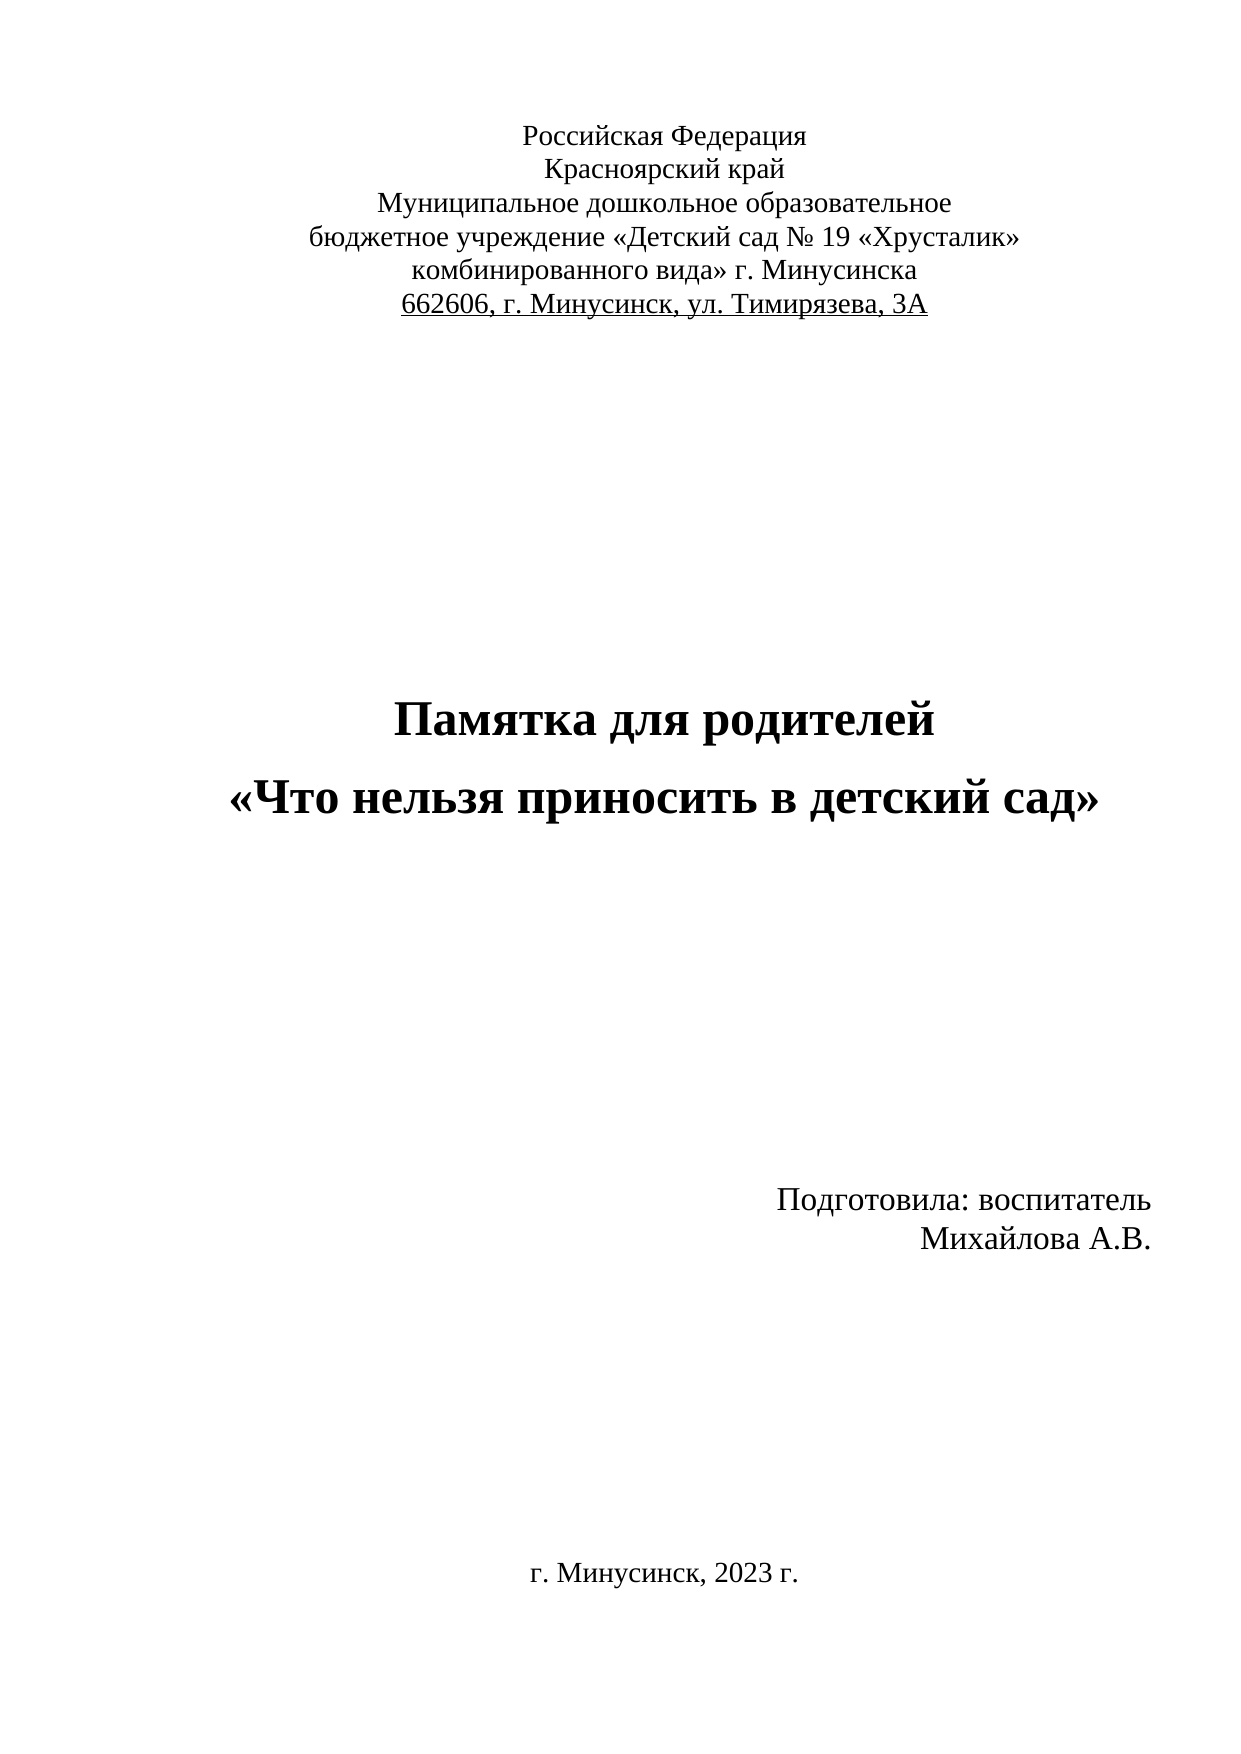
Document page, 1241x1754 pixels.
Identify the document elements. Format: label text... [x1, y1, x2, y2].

text бюджетное учреждение «Детский сад № 19 «Хрусталик» [177, 219, 1152, 252]
text Подготовила: воспитатель [177, 1180, 1152, 1218]
text комбинированного вида» г. Минусинска [177, 252, 1152, 286]
text Муниципальное дошкольное образовательное [177, 185, 1152, 219]
text г. Минусинск, 2023 г. [177, 1556, 1152, 1589]
text Памятка для родителей [177, 688, 1152, 746]
text Российская Федерация [177, 118, 1152, 152]
text 662606, г. Минусинск, ул. Тимирязева, 3А [177, 286, 1152, 319]
text Красноярский край [177, 152, 1152, 185]
text «Что нельзя приносить в детский сад» [177, 767, 1152, 824]
text Михайлова А.В. [177, 1218, 1152, 1256]
